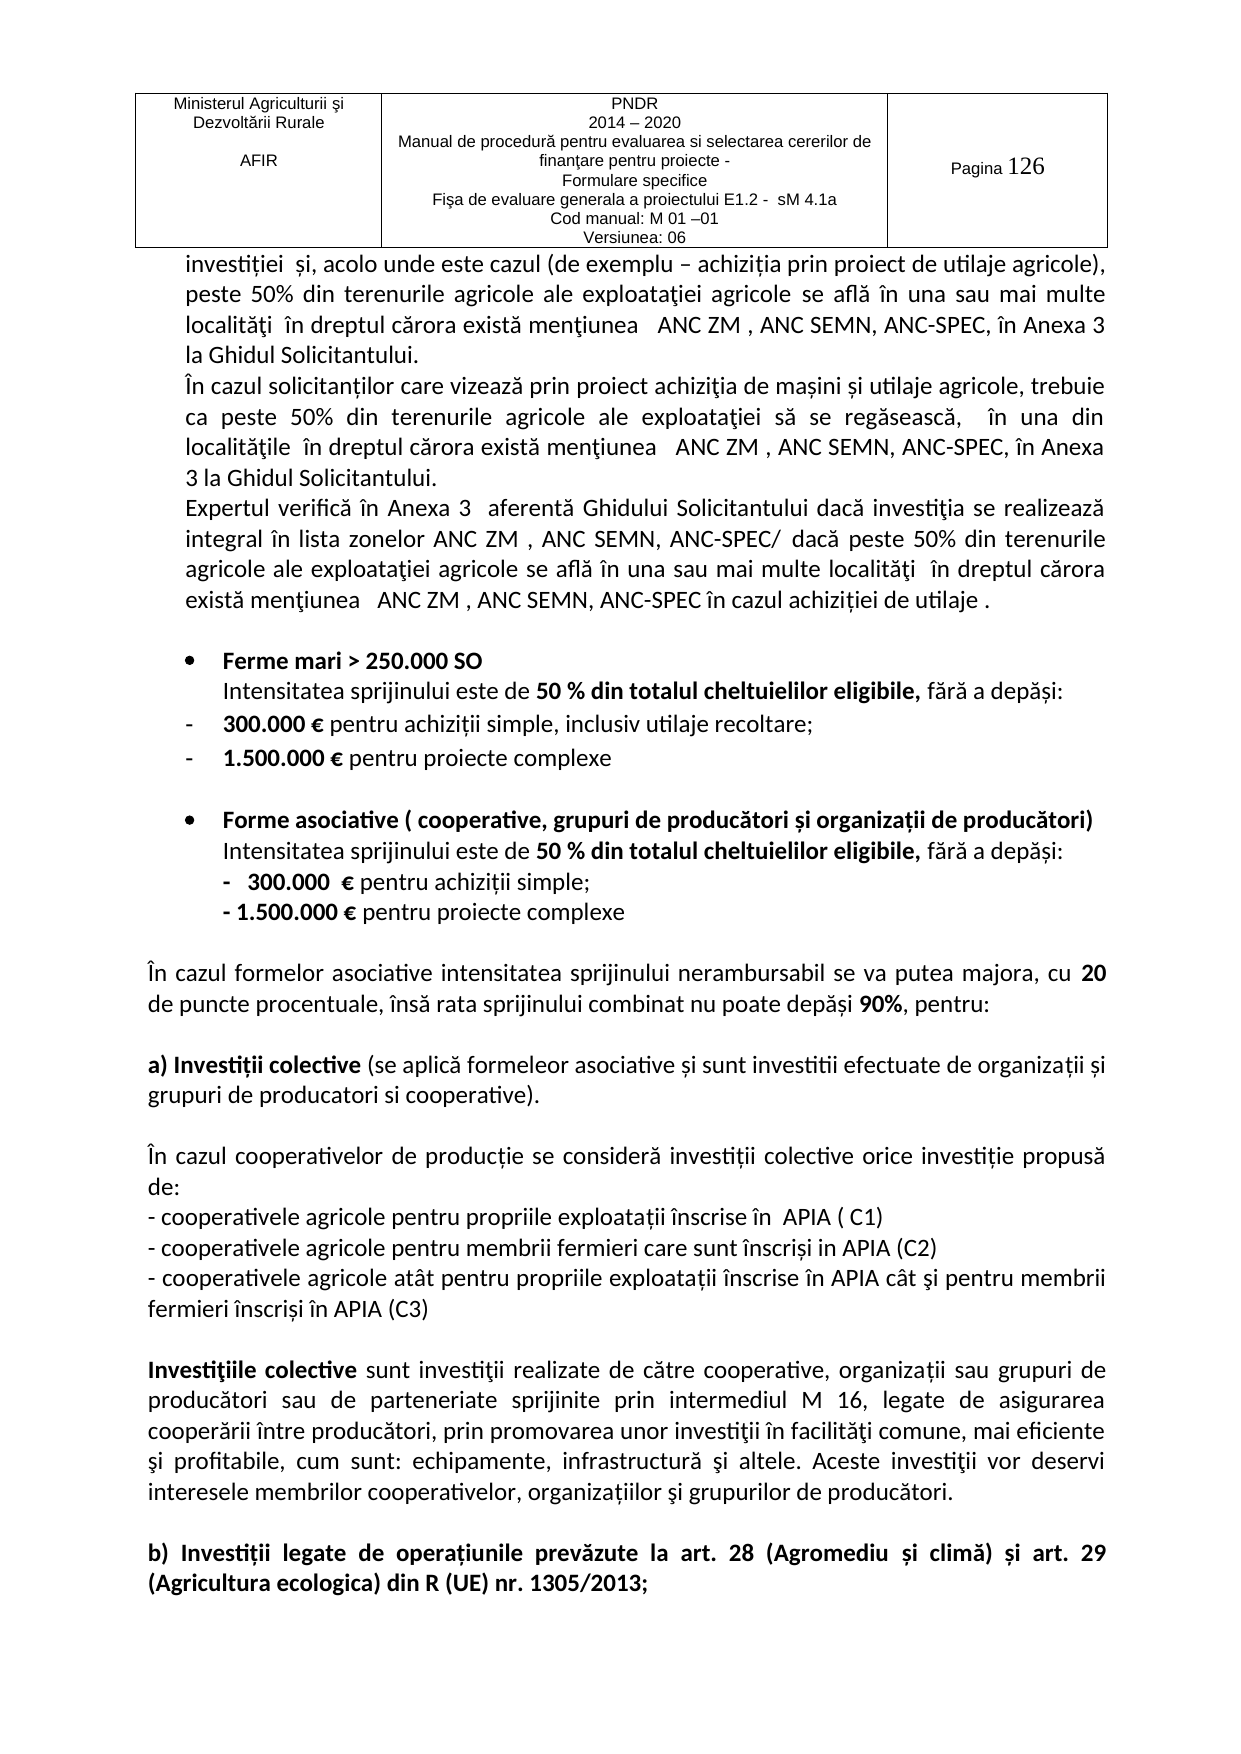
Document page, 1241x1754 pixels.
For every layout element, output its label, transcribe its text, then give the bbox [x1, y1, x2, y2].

text În cazul solicitanților care vizează prin proiect achiziţia de mașini și utilaje agricole, trebuie ca peste 50% din terenurile agricole ale exploataţiei să se regăsească, în una din localităţile în dreptul cărora există menţiunea ANC ZM , ANC SEMN, ANC-SPEC, în Anexa 3 la Ghidul Solicitantului. [185, 370, 1106, 492]
text - cooperativele agricole pentru membrii fermieri care sunt înscriși in APIA (C2) [148, 1232, 1106, 1262]
text În cazul formelor asociative intensitatea sprijinului nerambursabil se va putea majora, cu 20 de puncte procentuale, însă rata sprijinului combinat nu poate depăși 90%, pentru: [148, 957, 1106, 1018]
text - cooperativele agricole atât pentru propriile exploatații înscrise în APIA cât şi pentru membrii fermieri înscriși în APIA (C3) [148, 1262, 1106, 1323]
text Expertul verifică în Anexa 3 aferentă Ghidului Solicitantului dacă investiţia se realizează integral în lista zonelor ANC ZM , ANC SEMN, ANC-SPEC/ dacă peste 50% din terenurile agricole ale exploataţiei agricole se află în una sau mai multe localităţi în dreptul cărora există menţiunea ANC ZM , ANC SEMN, ANC-SPEC în cazul achiziției de utilaje . [185, 492, 1106, 614]
text b) Investiții legate de operațiunile prevăzute la art. 28 (Agromediu și climă) și art. 29 (Agricultura ecologica) din R (UE) nr. 1305/2013; [148, 1537, 1106, 1598]
list 300.000 € pentru achiziții simple, inclusiv utilaje recoltare; [185, 706, 1106, 740]
text - cooperativele agricole pentru propriile exploatații înscrise în APIA ( C1) [148, 1201, 1106, 1232]
text - 300.000 € pentru achiziții simple; [223, 866, 1106, 896]
text a) Investiții colective (se aplică formeleor asociative și sunt investitii efectuate de organizații și grupuri de producatori si cooperative). [148, 1049, 1106, 1110]
text Investiţiile colective sunt investiţii realizate de către cooperative, organizații sau grupuri de producători sau de parteneriate sprijinite prin intermediul M 16, legate de asigurarea cooperării între producători, prin promovarea unor investiţii în facilităţi comune, mai eficiente şi profitabile, cum sunt: echipamente, infrastructură şi altele. Aceste investiţii vor deservi interesele membrilor cooperativelor, organizațiilor şi grupurilor de producători. [148, 1354, 1106, 1507]
list 1.500.000 € pentru proiecte complexe [185, 740, 1106, 774]
text - 1.500.000 € pentru proiecte complexe [223, 896, 1106, 927]
list Ferme mari > 250.000 SO [185, 645, 1106, 675]
text Intensitatea sprijinului este de 50 % din totalul cheltuielilor eligibile, fără a depăși: [223, 835, 1106, 866]
list Forme asociative ( cooperative, grupuri de producători și organizații de producători) [185, 804, 1106, 835]
text În cazul cooperativelor de producție se consideră investiții colective orice investiție propusă de: [148, 1140, 1106, 1201]
text Intensitatea sprijinului este de 50 % din totalul cheltuielilor eligibile, fără a depăși: [185, 675, 1106, 706]
